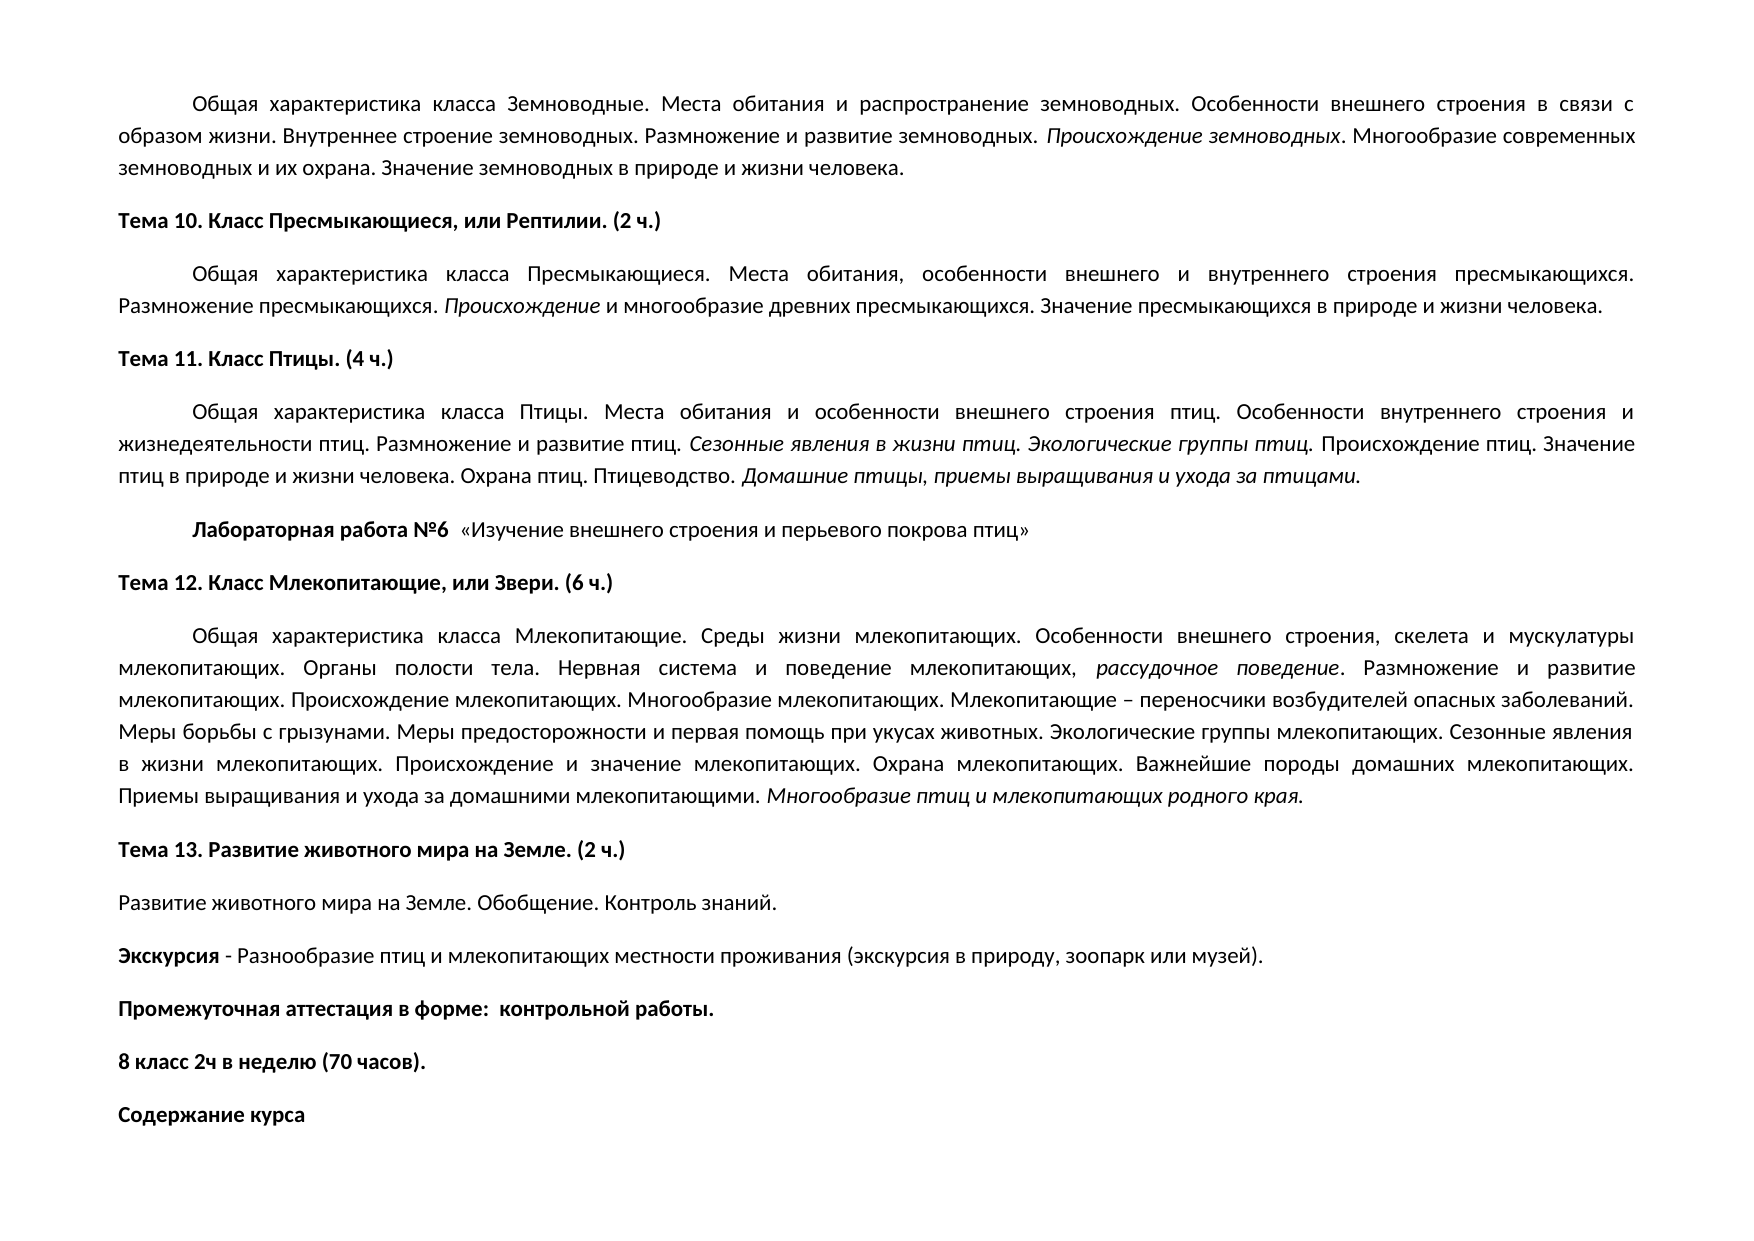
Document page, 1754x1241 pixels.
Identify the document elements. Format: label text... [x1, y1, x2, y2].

text Тема 12. Класс Млекопитающие, или Звери. (6 ч.) [118, 568, 1636, 596]
text Тема 10. Класс Пресмыкающиеся, или Рептилии. (2 ч.) [118, 206, 1636, 234]
text Общая характеристика класса Птицы. Места обитания и особенности внешнего строения птиц. Особенности внутреннего строения и жизнедеятельности птиц. Размножение и развитие птиц. Сезонные явления в жизни птиц. Экологические группы птиц. Происхождение птиц. Значение птиц в природе и жизни человека. Охрана птиц. Птицеводство. Домашние птицы, приемы выращивания и ухода за птицами. [118, 397, 1636, 490]
text Общая характеристика класса Пресмыкающиеся. Места обитания, особенности внешнего и внутреннего строения пресмыкающихся. Размножение пресмыкающихся. Происхождение и многообразие древних пресмыкающихся. Значение пресмыкающихся в природе и жизни человека. [118, 259, 1636, 319]
text Общая характеристика класса Земноводные. Места обитания и распространение земноводных. Особенности внешнего строения в связи с образом жизни. Внутреннее строение земноводных. Размножение и развитие земноводных. Происхождение земноводных. Многообразие современных земноводных и их охрана. Значение земноводных в природе и жизни человека. [118, 89, 1636, 181]
text Лабораторная работа №6 «Изучение внешнего строения и перьевого покрова птиц» [118, 515, 1636, 543]
text Промежуточная аттестация в форме: контрольной работы. [118, 994, 1636, 1022]
text Тема 13. Развитие животного мира на Земле. (2 ч.) [118, 835, 1636, 863]
text Содержание курса [118, 1100, 1636, 1128]
text Общая характеристика класса Млекопитающие. Среды жизни млекопитающих. Особенности внешнего строения, скелета и мускулатуры млекопитающих. Органы полости тела. Нервная система и поведение млекопитающих, рассудочное поведение. Размножение и развитие млекопитающих. Происхождение млекопитающих. Многообразие млекопитающих. Млекопитающие – переносчики возбудителей опасных заболеваний. Меры борьбы с грызунами. Меры предосторожности и первая помощь при укусах животных. Экологические группы млекопитающих. Сезонные явления в жизни млекопитающих. Происхождение и значение млекопитающих. Охрана млекопитающих. Важнейшие породы домашних млекопитающих. Приемы выращивания и ухода за домашними млекопитающими. Многообразие птиц и млекопитающих родного края. [118, 621, 1636, 810]
text Развитие животного мира на Земле. Обобщение. Контроль знаний. [118, 888, 1636, 916]
text 8 класс 2ч в неделю (70 часов). [118, 1047, 1636, 1075]
text Тема 11. Класс Птицы. (4 ч.) [118, 344, 1636, 372]
text Экскурсия - Разнообразие птиц и млекопитающих местности проживания (экскурсия в природу, зоопарк или музей). [118, 941, 1636, 969]
